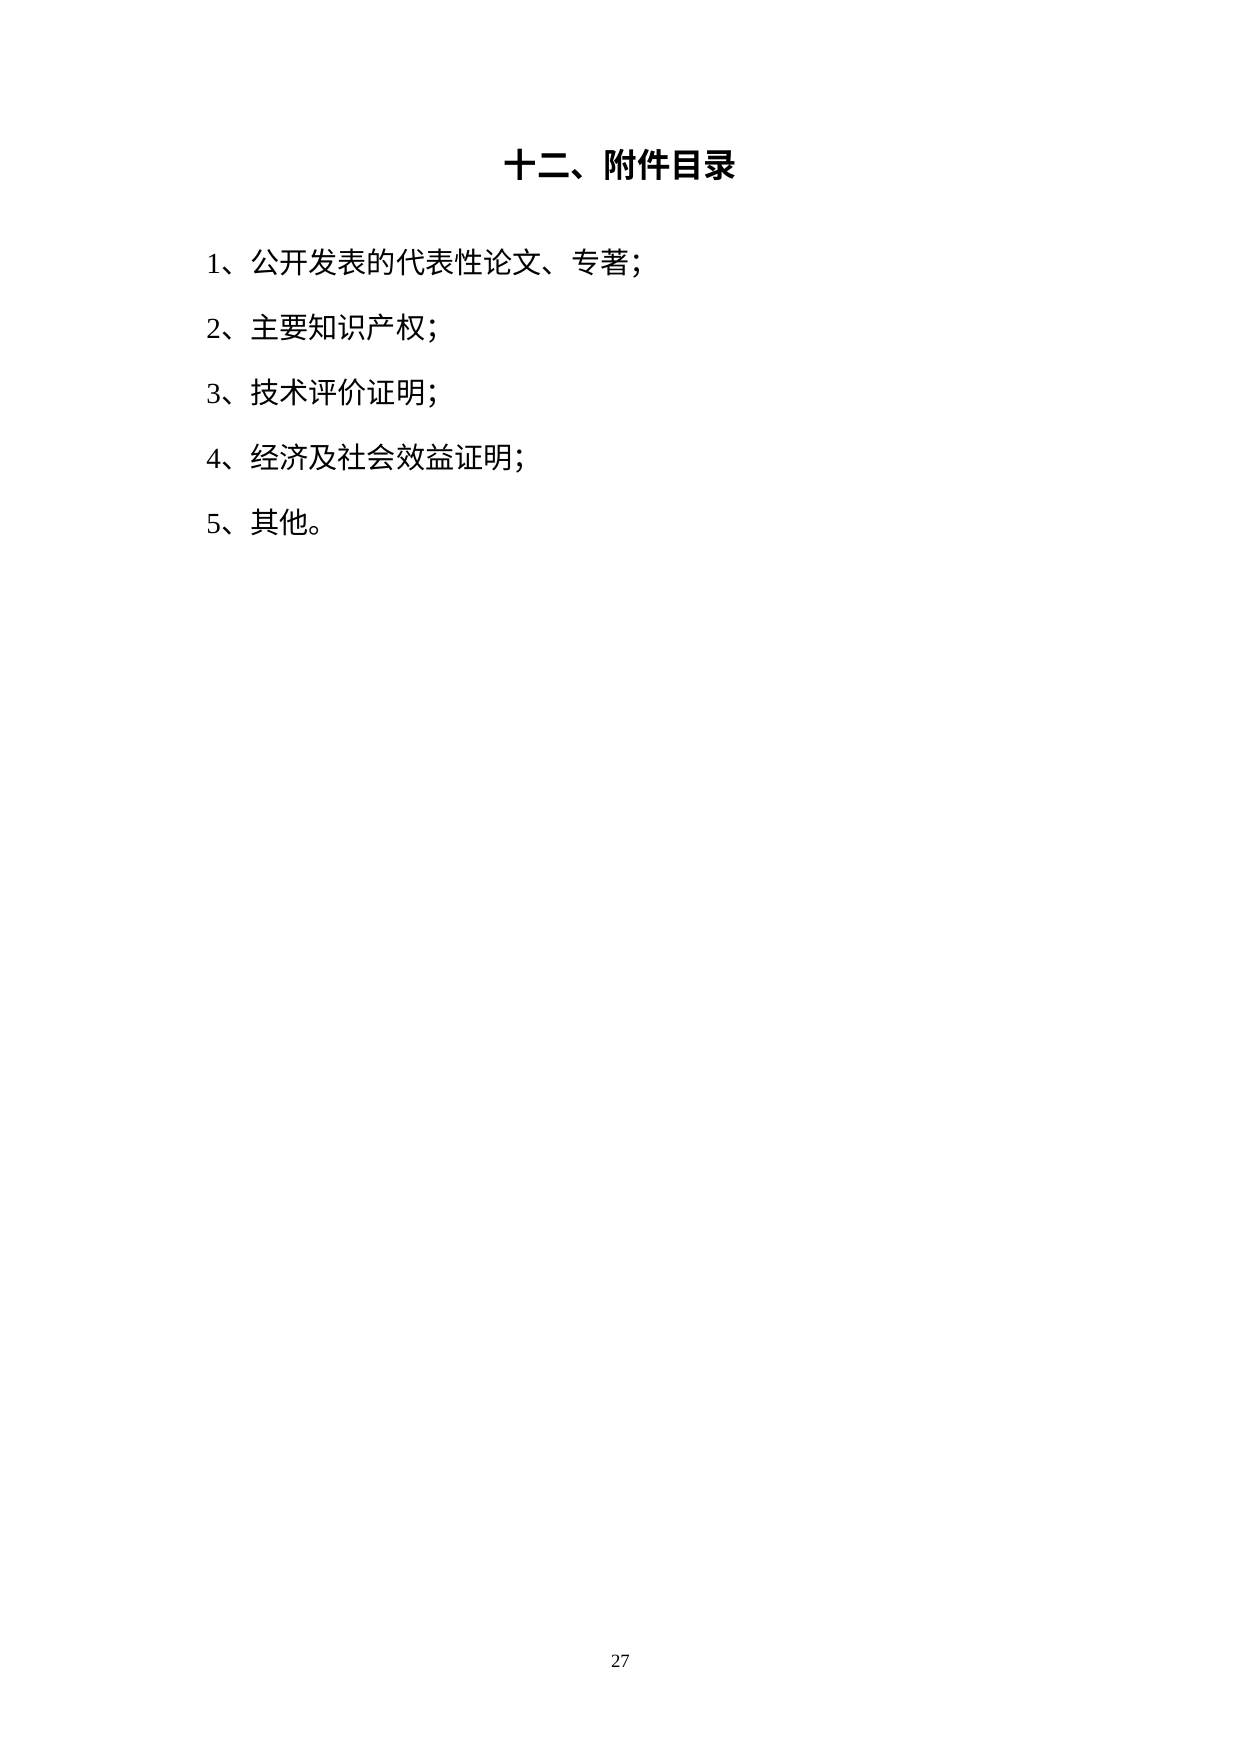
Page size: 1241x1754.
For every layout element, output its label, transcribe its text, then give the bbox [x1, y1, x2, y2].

text 十二、附件目录 [148, 131, 1092, 196]
text 3、技术评价证明； [206, 358, 1092, 423]
text 4、经济及社会效益证明； [206, 423, 1092, 488]
text 1、公开发表的代表性论文、专著； [206, 228, 1092, 293]
text 2、主要知识产权； [206, 293, 1092, 358]
text 5、其他。 [206, 488, 1092, 553]
